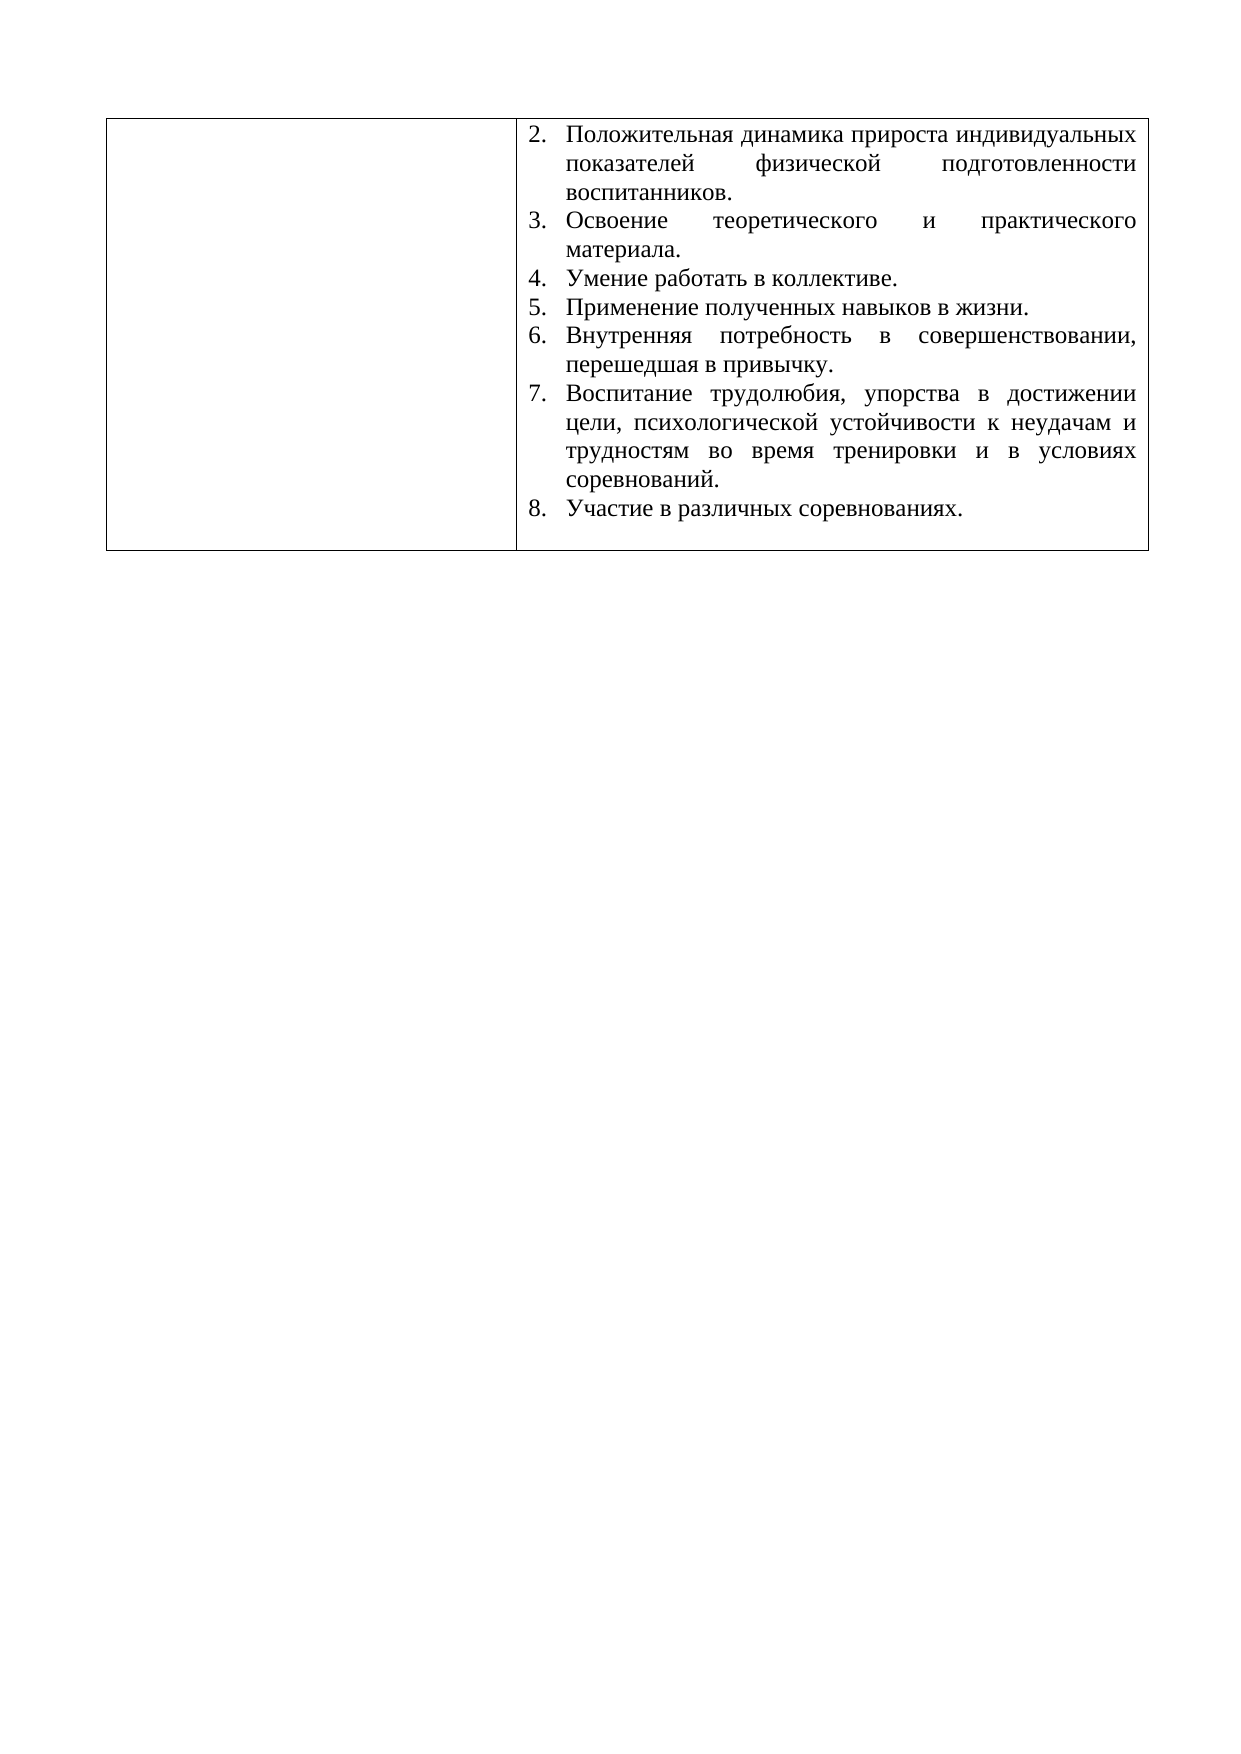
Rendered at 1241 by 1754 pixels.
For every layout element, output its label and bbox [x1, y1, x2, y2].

table_cell [107, 119, 516, 550]
table_cell [517, 119, 1148, 550]
